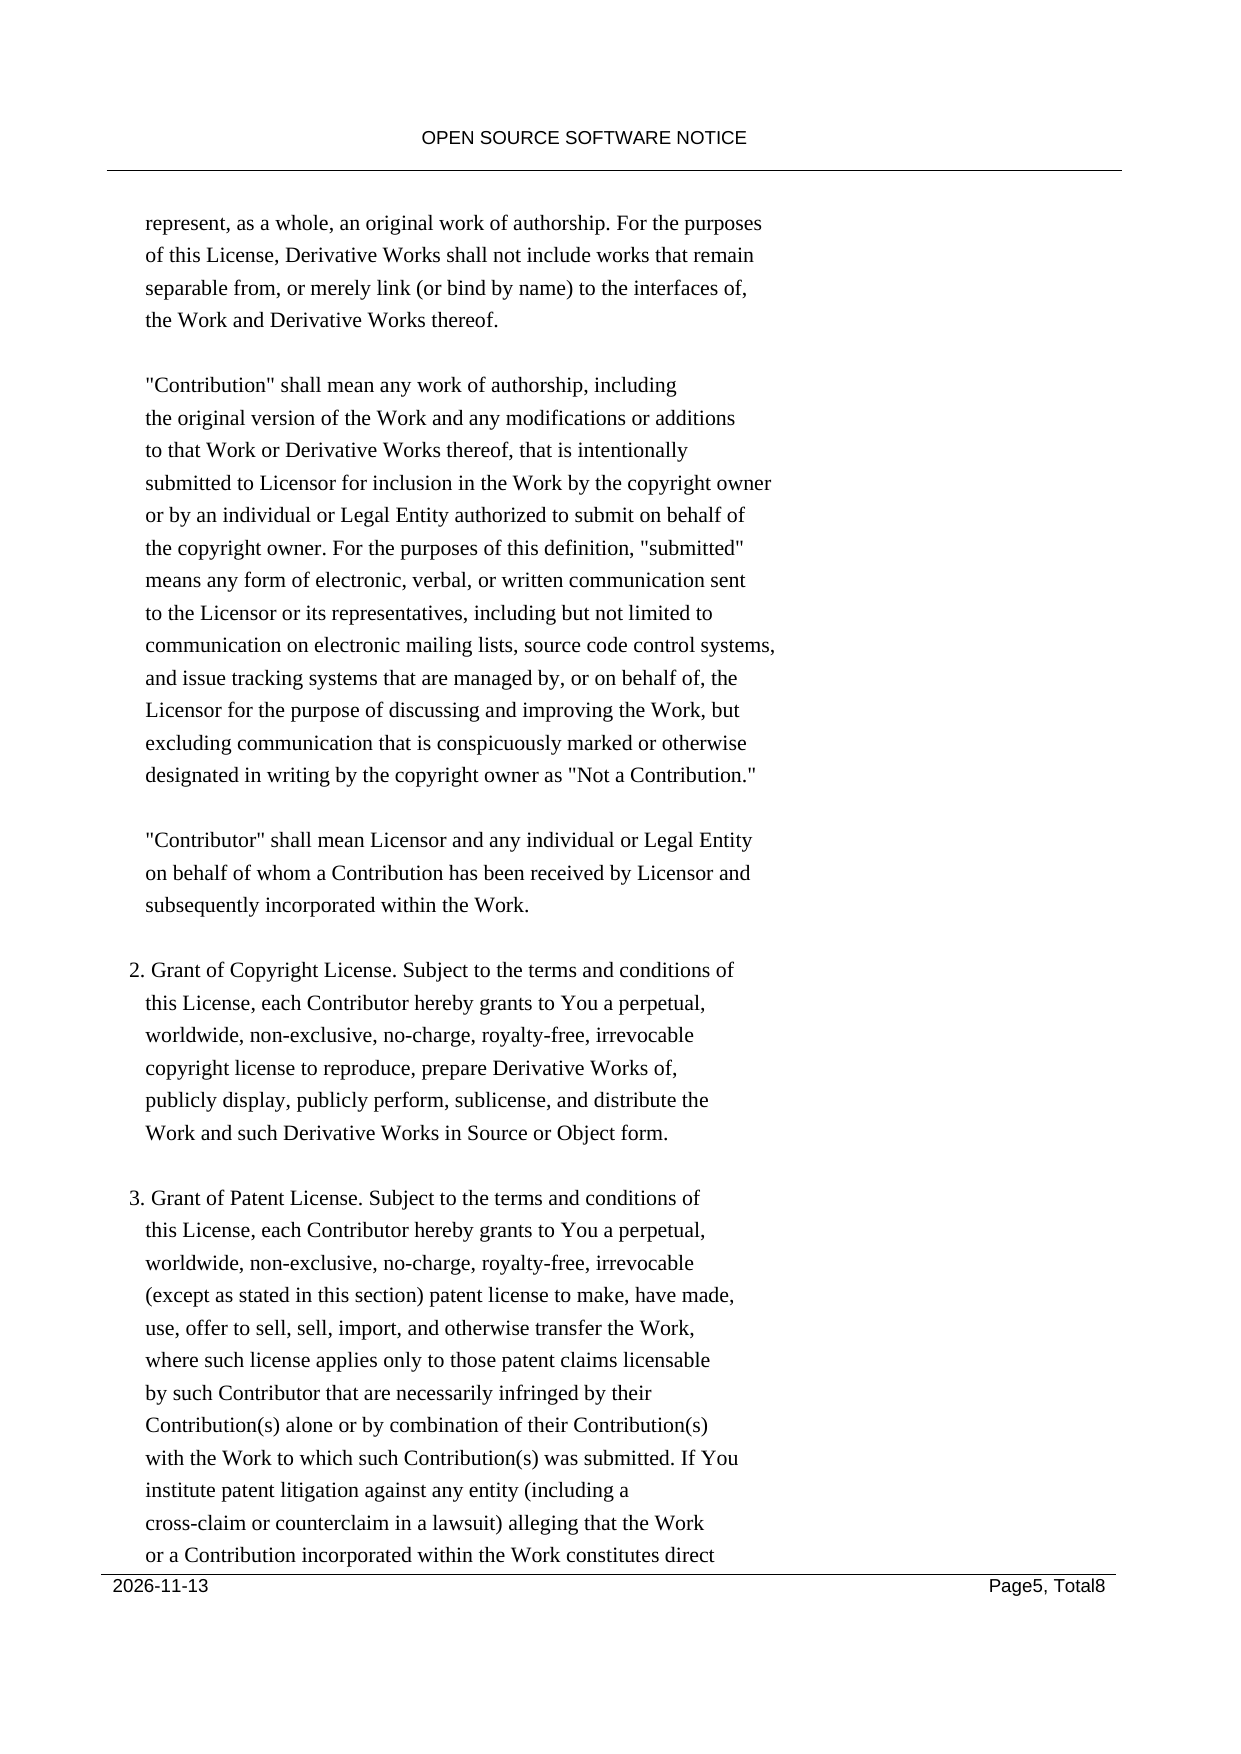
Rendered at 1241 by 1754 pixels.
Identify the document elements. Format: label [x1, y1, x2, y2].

text [112, 206, 1128, 1571]
